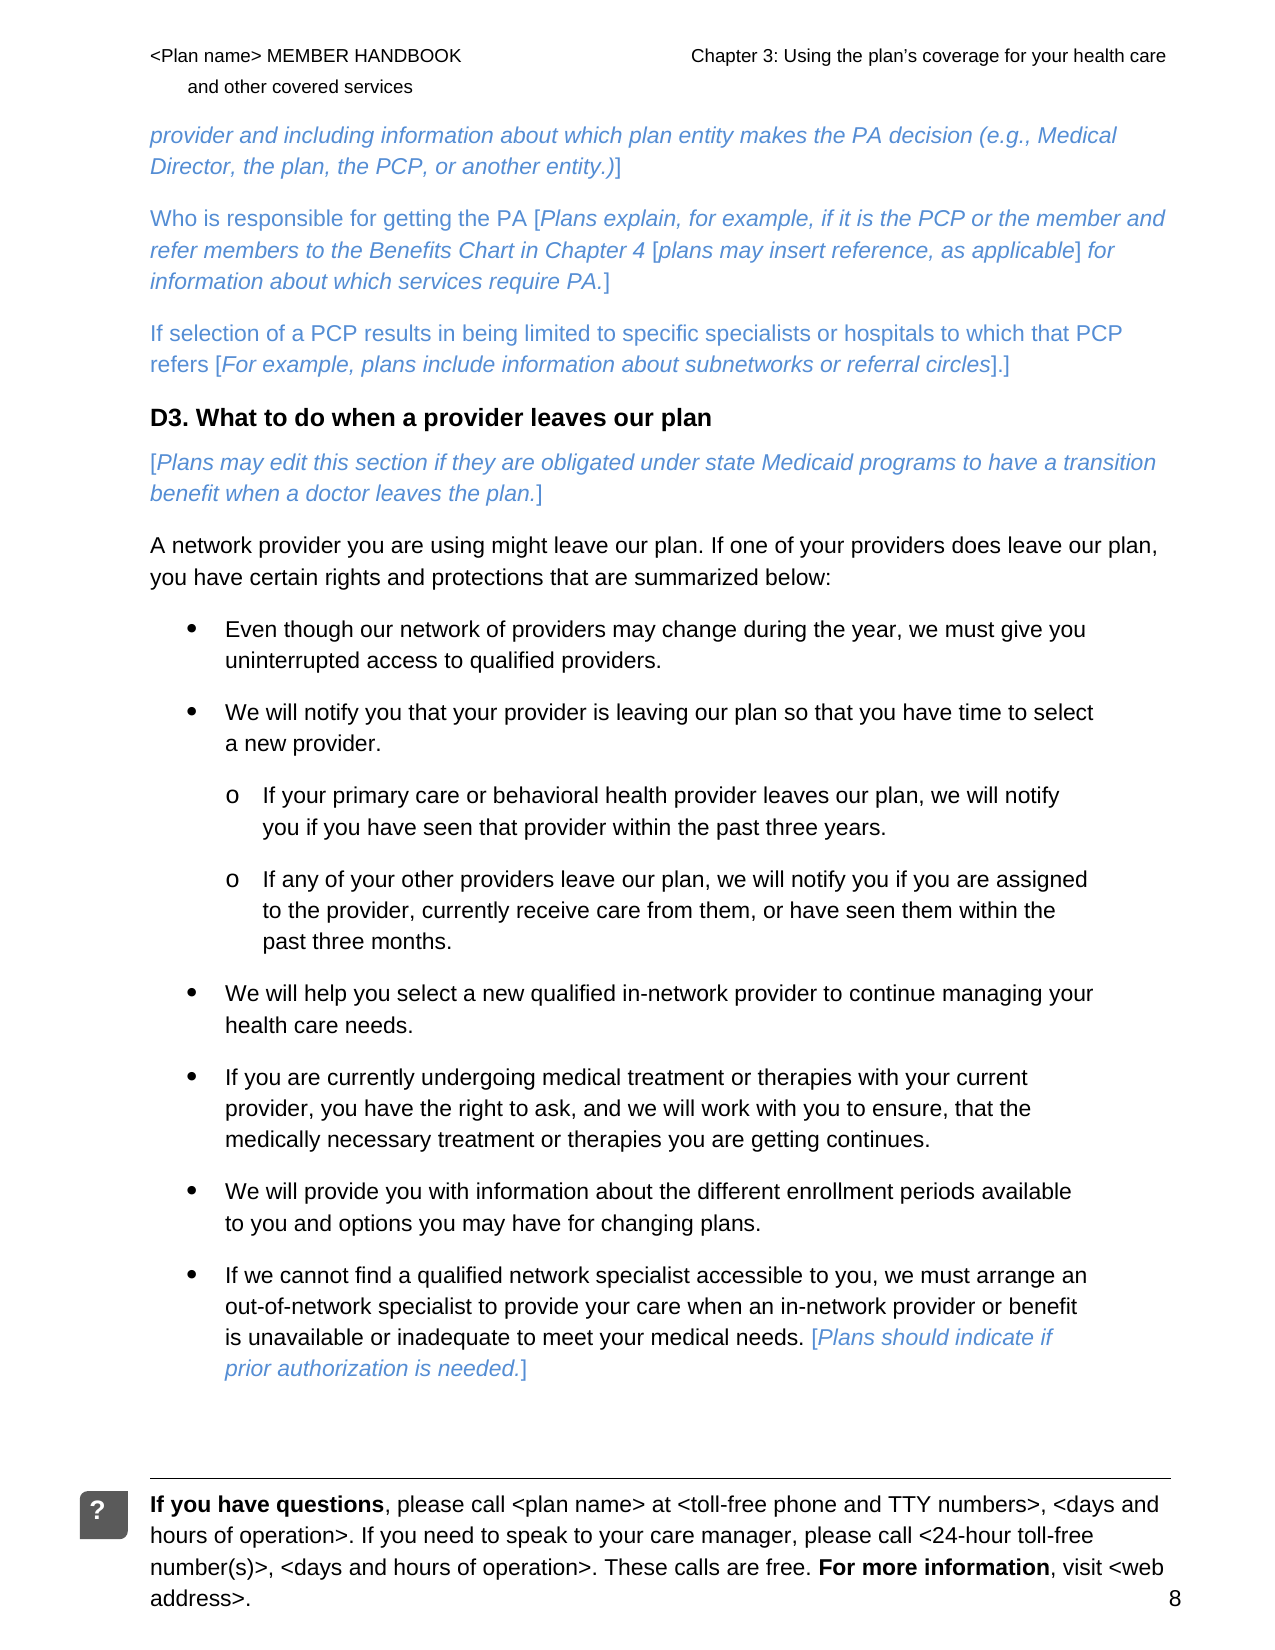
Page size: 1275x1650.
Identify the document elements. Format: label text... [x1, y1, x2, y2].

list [150, 118, 1171, 181]
list If we cannot find a qualified network specialist accessible to you, we must arrange an out-of-network specialist to provide your care when an in-network provider or benefit is unavailable or inadequate to meet your medical needs. [Plans should indicate if prior authorization is needed.] [187, 1258, 1096, 1383]
list We will notify you that your provider is leaving our plan so that you have time to select a new provider. [187, 696, 1096, 758]
text A network provider you are using might leave our plan. If one of your providers does leave our plan, you have certain rights and protections that are summarized below: [150, 529, 1171, 591]
subtitle D3. What to do when a provider leaves our plan [150, 400, 1096, 433]
list Even though our network of providers may change during the year, we must give you uninterrupted access to qualified providers. [187, 612, 1096, 675]
list If any of your other providers leave our plan, we will notify you if you are assigned to the provider, currently receive care from them, or have seen them within the past three months. [225, 862, 1096, 956]
list If selection of a PCP results in being limited to specific specialists or hospitals to which that PCP refers [For example, plans include information about subnetworks or referral circles].] [150, 316, 1171, 379]
list We will provide you with information about the different enrollment periods available to you and options you may have for changing plans. [187, 1175, 1096, 1237]
list We will help you select a new qualified in-network provider to continue managing your health care needs. [187, 977, 1096, 1039]
list If your primary care or behavioral health provider leaves our plan, we will notify you if you have seen that provider within the past three years. [225, 779, 1096, 841]
text [Plans may edit this section if they are obligated under state Medicaid programs to have a transition benefit when a doctor leaves the plan.] [150, 446, 1171, 508]
list If you are currently undergoing medical treatment or therapies with your current provider, you have the right to ask, and we will work with you to ensure, that the medically necessary treatment or therapies you are getting continues. [187, 1060, 1096, 1154]
list Who is responsible for getting the PA [Plans explain, for example, if it is the PCP or the member and refer members to the Benefits Chart in Chapter 4 [plans may insert reference, as applicable] for information about which services require PA.] [150, 202, 1171, 296]
